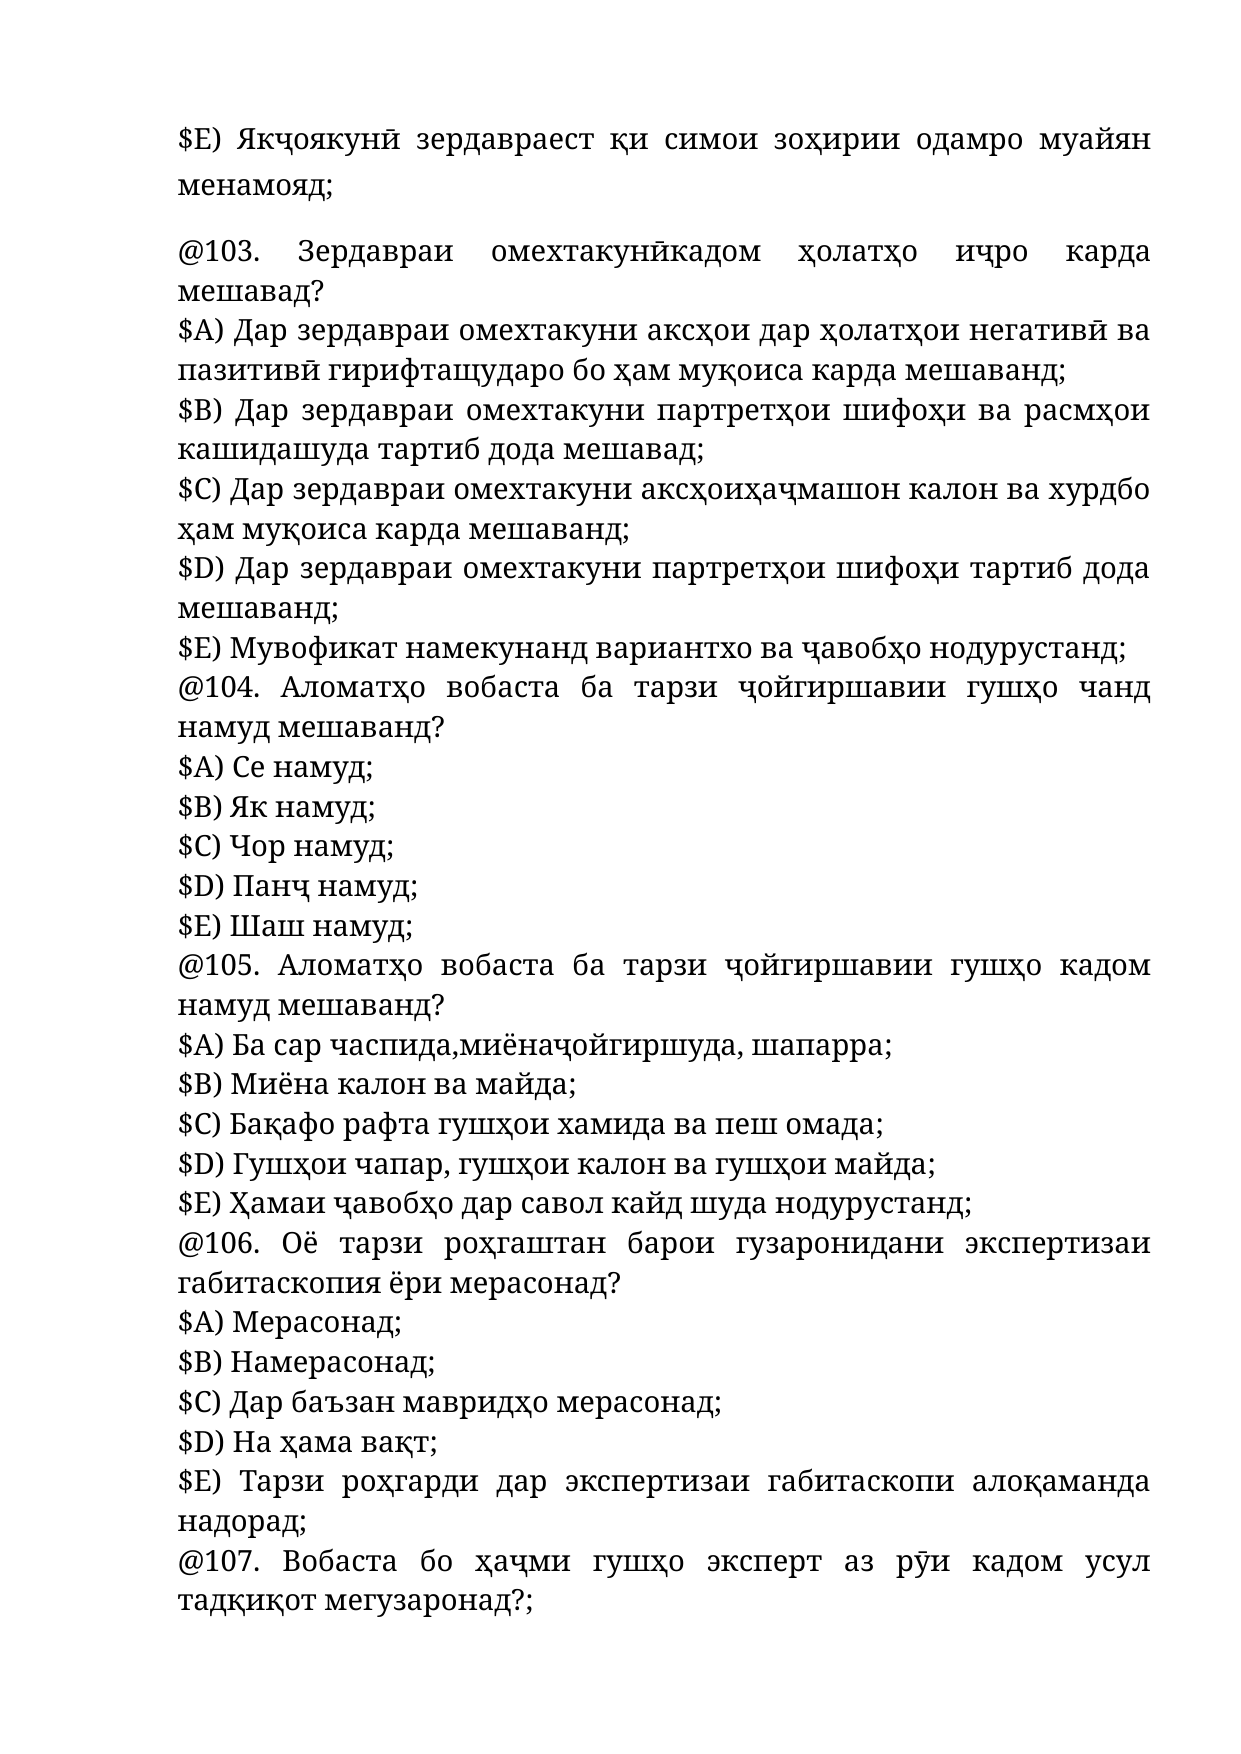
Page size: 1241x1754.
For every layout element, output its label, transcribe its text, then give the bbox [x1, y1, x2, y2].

text $C) Чор намуд; [177, 826, 1152, 865]
text $B) Дар зердавраи омехтакуни партретҳои шифоҳи ва расмҳои кашидашуда тартиб дода мешавад; [177, 389, 1152, 468]
text @105. Аломатҳо вобаста ба тарзи ҷойгиршавии гушҳо кадом намуд мешаванд? [177, 944, 1152, 1024]
text @107. Вобаста бо ҳаҷми гушҳо эксперт аз рӯи кадом усул тадқиқот мегузаронад?; [177, 1540, 1152, 1619]
text $C) Дар зердавраи омехтакуни аксҳоиҳаҷмашон калон ва хурдбо ҳам муқоиса карда мешаванд; [177, 468, 1152, 548]
text $E) Тарзи роҳгарди дар экспертизаи габитаскопи алоқаманда надорад; [177, 1461, 1152, 1540]
text $B) Намерасонад; [177, 1341, 1152, 1381]
text $B) Миёна калон ва майда; [177, 1064, 1152, 1103]
text $B) Як намуд; [177, 786, 1152, 826]
text $A) Дар зердавраи омехтакуни аксҳои дар ҳолатҳои негативӣ ва пазитивӣ гирифтащударо бо ҳам муқоиса карда мешаванд; [177, 309, 1152, 389]
text $D) На ҳама вақт; [177, 1421, 1152, 1461]
text @104. Аломатҳо вобаста ба тарзи ҷойгиршавии гушҳо чанд намуд мешаванд? [177, 667, 1152, 746]
text $A) Ба сар часпида,миёнаҷойгиршуда, шапарра; [177, 1024, 1152, 1064]
text @103. Зердавраи омехтакунӣкадом ҳолатҳо иҷро карда мешавад? [177, 230, 1152, 309]
text $E) Якҷоякунӣ зердавраест қи симои зоҳирии одамро муайян менамояд; [177, 118, 1152, 203]
text $A) Мерасонад; [177, 1302, 1152, 1341]
text $D) Дар зердавраи омехтакуни партретҳои шифоҳи тартиб дода мешаванд; [177, 548, 1152, 627]
text $D) Панҷ намуд; [177, 865, 1152, 905]
text $C) Бақафо рафта гушҳои хамида ва пеш омада; [177, 1103, 1152, 1143]
text @106. Оё тарзи роҳгаштан барои гузаронидани экспертизаи габитаскопия ёри мерасонад? [177, 1222, 1152, 1302]
text $A) Се намуд; [177, 746, 1152, 786]
text $D) Гушҳои чапар, гушҳои калон ва гушҳои майда; [177, 1143, 1152, 1183]
text $E) Ҳамаи ҷавобҳо дар савол кайд шуда нодурустанд; [177, 1183, 1152, 1222]
text $C) Дар баъзан мавридҳо мерасонад; [177, 1381, 1152, 1421]
text $E) Шаш намуд; [177, 905, 1152, 944]
text $E) Мувофикат намекунанд вариантхо ва ҷавобҳо нодурустанд; [177, 627, 1152, 667]
